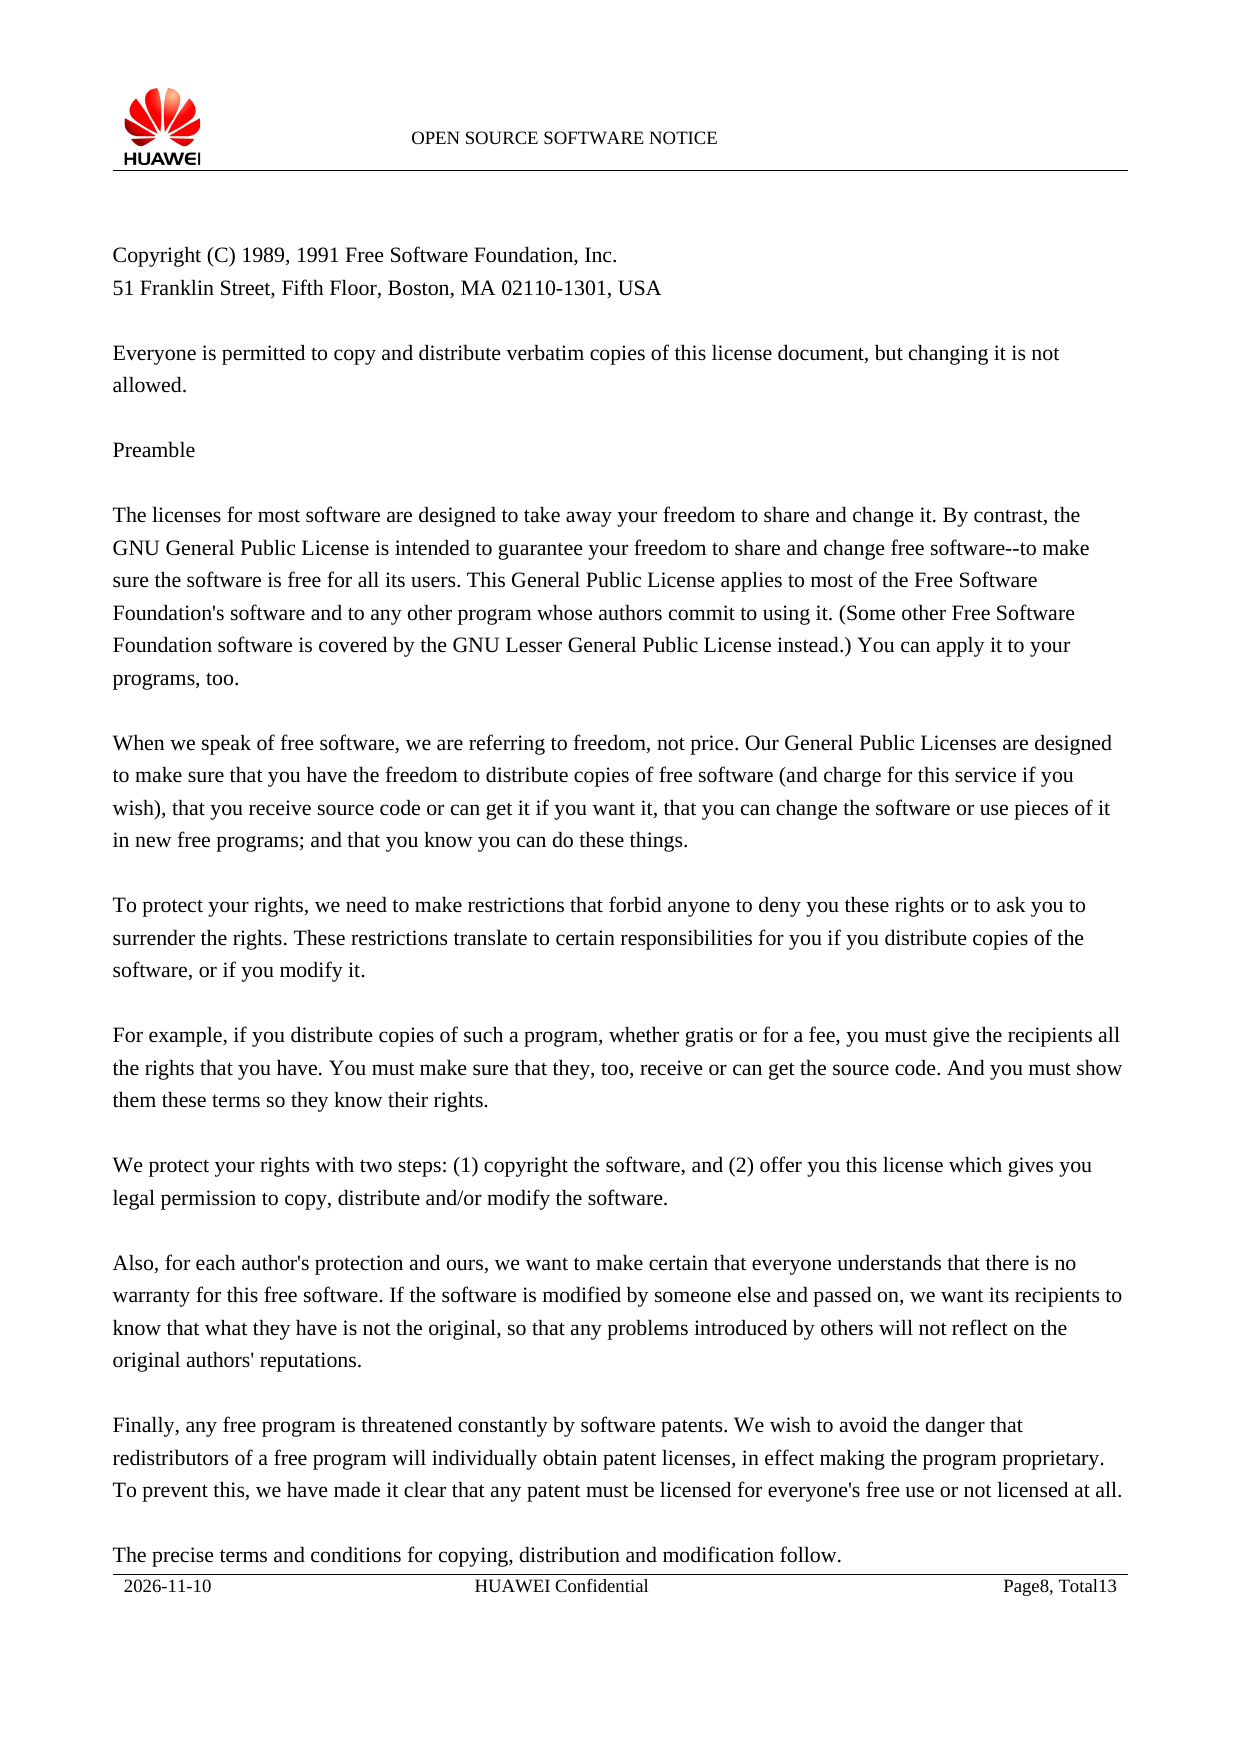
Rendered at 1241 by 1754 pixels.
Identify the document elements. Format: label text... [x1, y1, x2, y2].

picture [124, 88, 201, 165]
